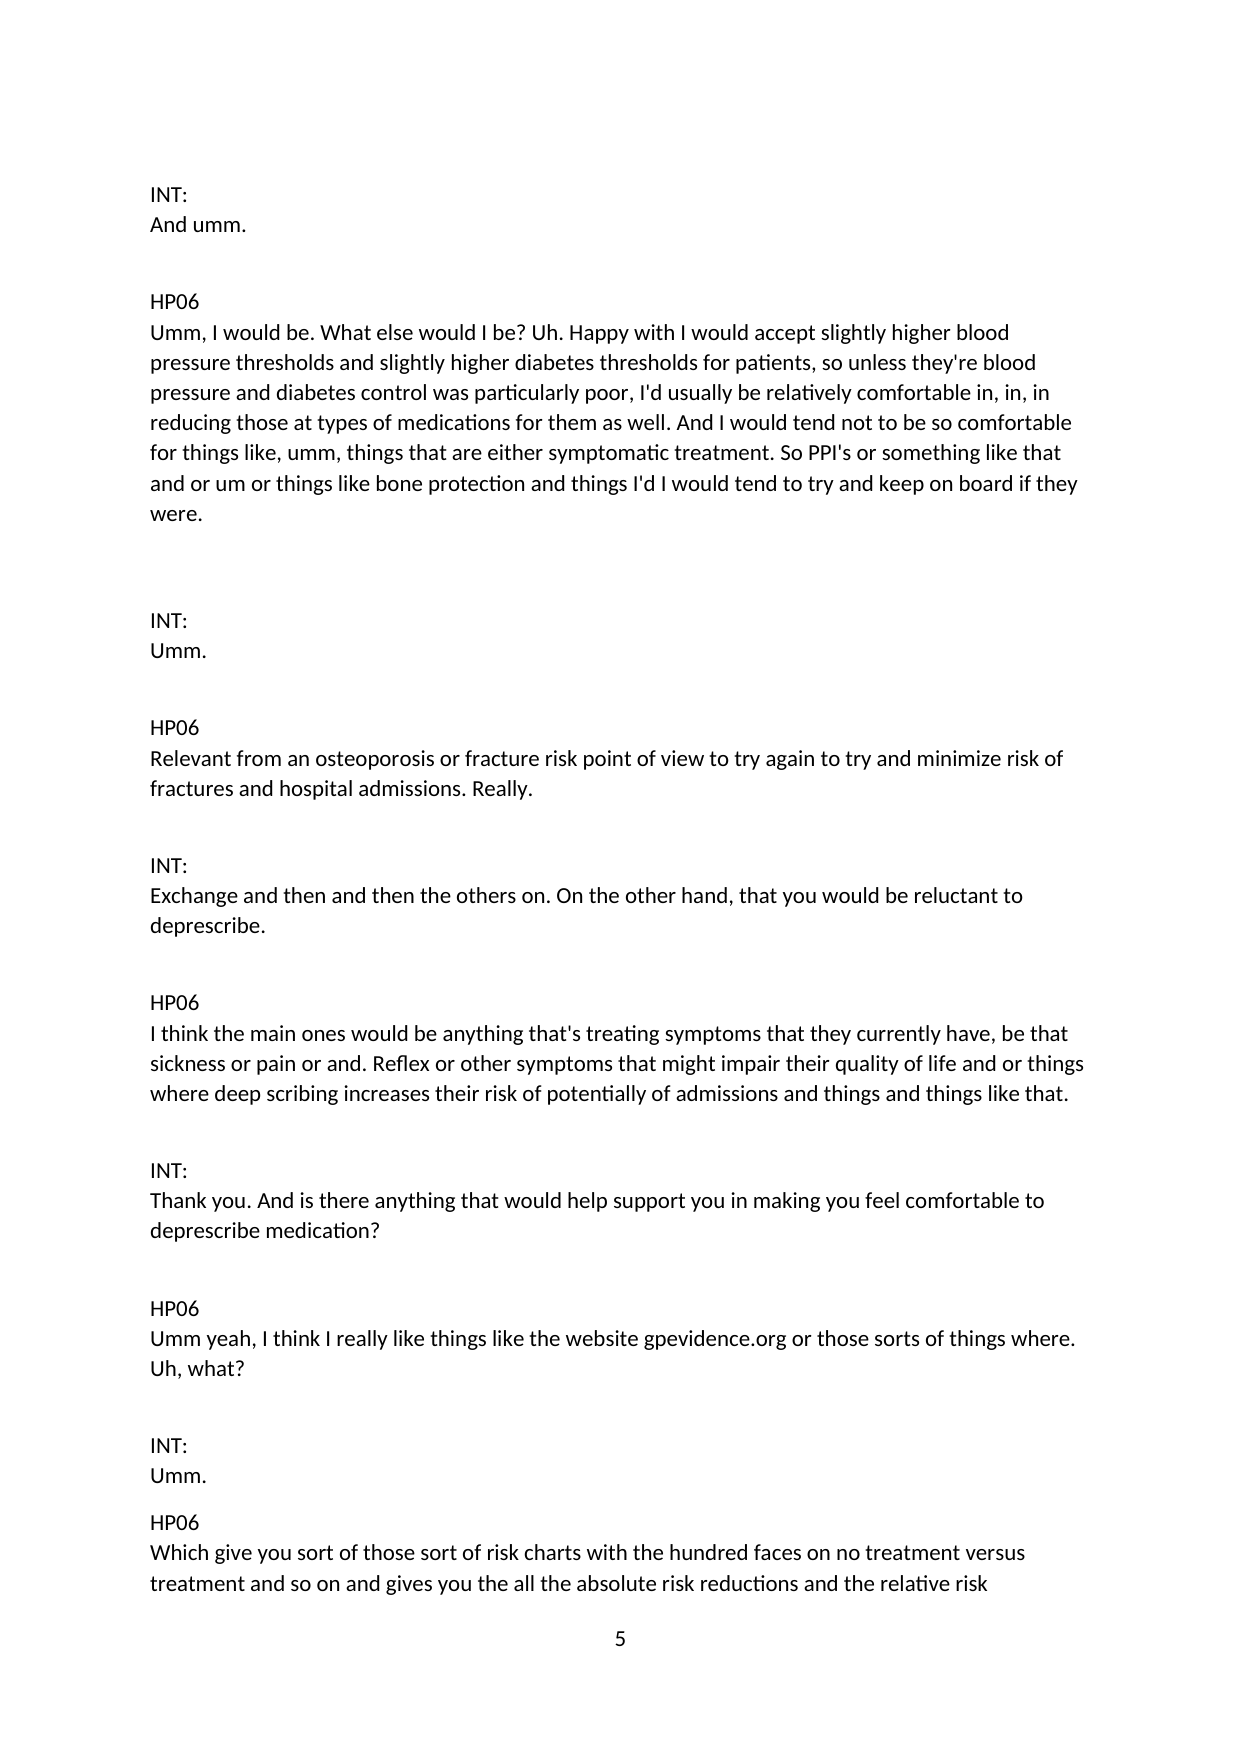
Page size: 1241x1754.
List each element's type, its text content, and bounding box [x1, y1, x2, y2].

text HP06 I think the main ones would be anything that's treating symptoms that they currently have, be that sickness or pain or and. Reflex or other symptoms that might impair their quality of life and or things where deep scribing increases their risk of potentially of admissions and things and things like that. [150, 958, 1090, 1107]
text HP06 Relevant from an osteoporosis or fracture risk point of view to try again to try and minimize risk of fractures and hospital admissions. Really. [150, 683, 1090, 802]
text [150, 1508, 1090, 1597]
text INT: Umm. [150, 1401, 1090, 1489]
text HP06 Umm yeah, I think I really like things like the website gpevidence.org or those sorts of things where. Uh, what? [150, 1263, 1090, 1382]
text INT: Exchange and then and then the others on. On the other hand, that you would be reluctant to deprescribe. [150, 821, 1090, 939]
text INT: Umm. [150, 546, 1090, 664]
text HP06 Umm, I would be. What else would I be? Uh. Happy with I would accept slightly higher blood pressure thresholds and slightly higher diabetes thresholds for patients, so unless they're blood pressure and diabetes control was particularly poor, I'd usually be relatively comfortable in, in, in reducing those at types of medications for them as well. And I would tend not to be so comfortable for things like, umm, things that are either symptomatic treatment. So PPI's or something like that and or um or things like bone protection and things I'd I would tend to try and keep on board if they were. [150, 257, 1090, 527]
text INT: Thank you. And is there anything that would help support you in making you feel comfortable to deprescribe medication? [150, 1126, 1090, 1245]
text INT: And umm. [150, 150, 1090, 238]
